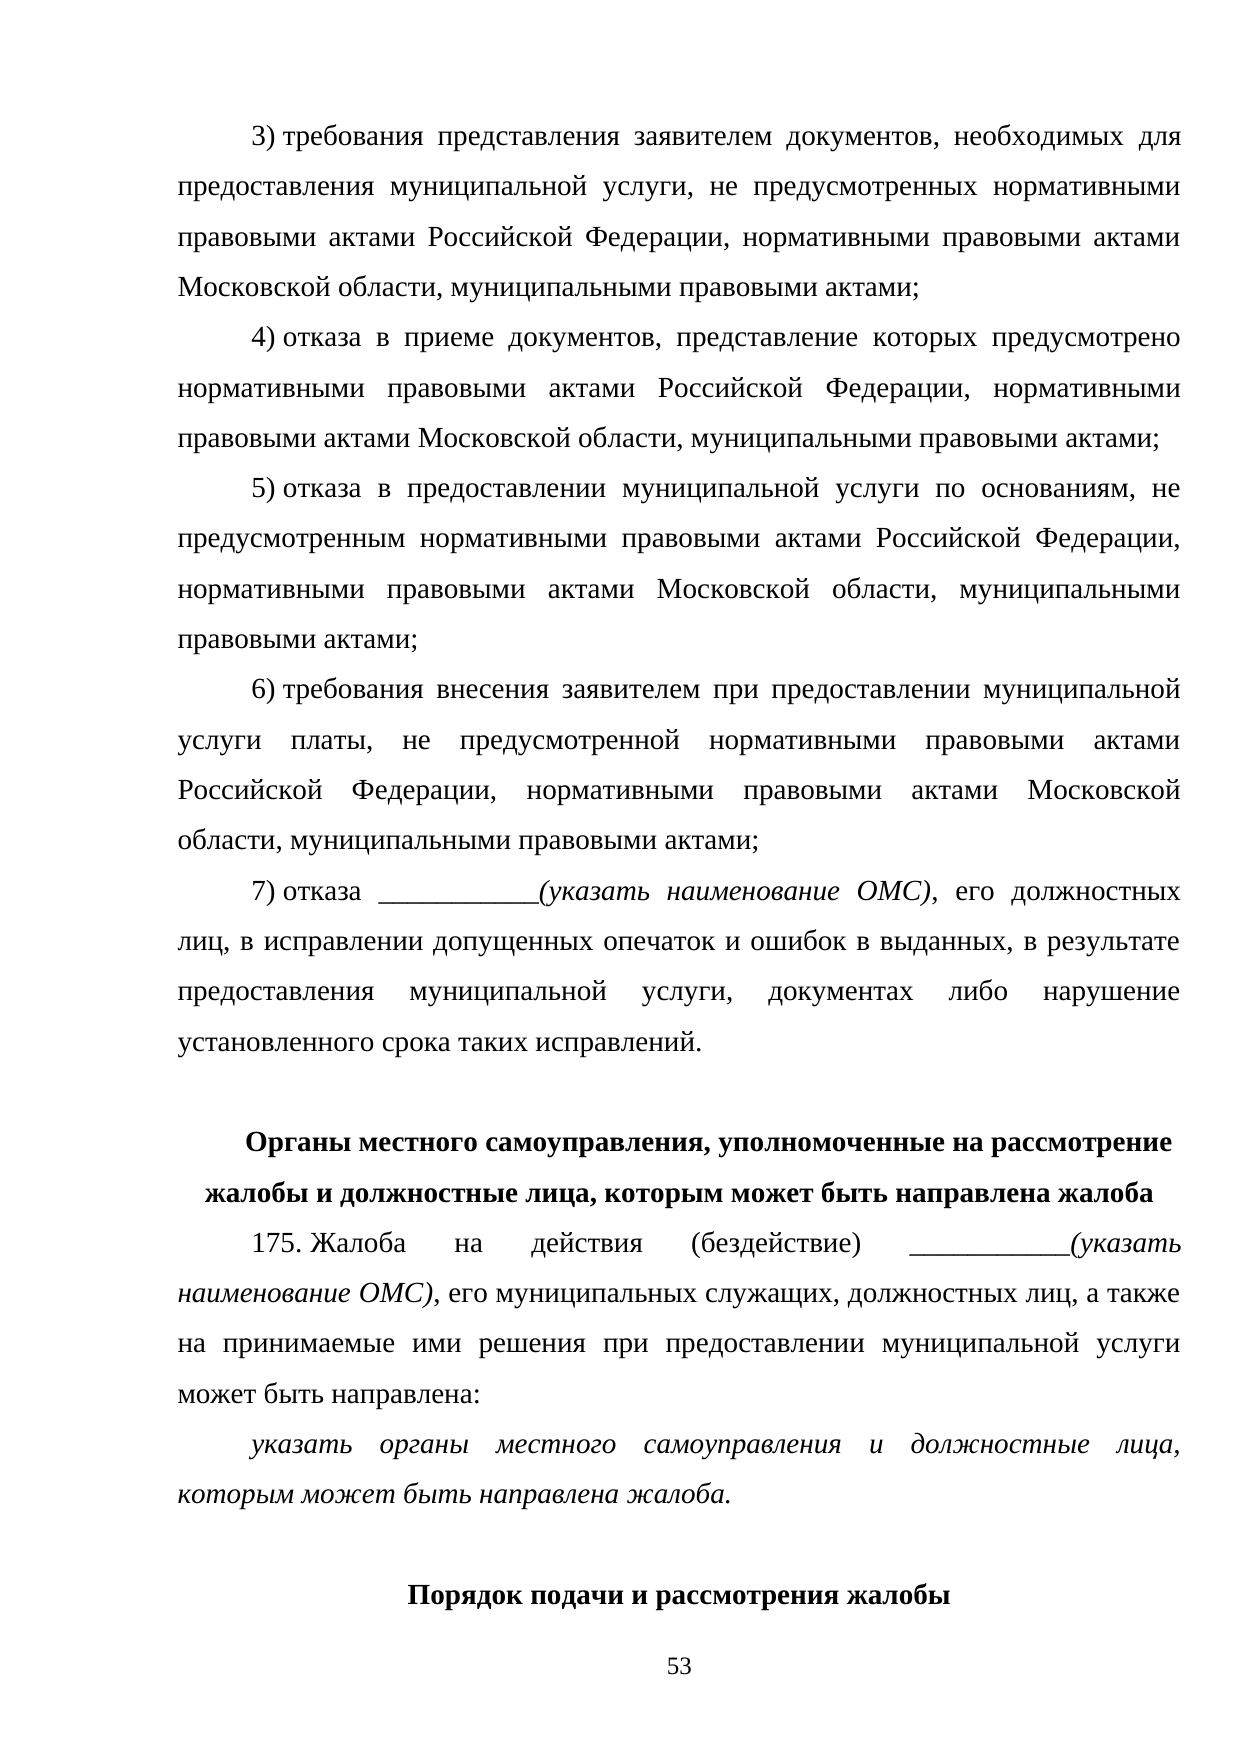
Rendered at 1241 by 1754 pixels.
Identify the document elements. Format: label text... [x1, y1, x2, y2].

text Органы местного самоуправления, уполномоченные на рассмотрение жалобы и должностные лица, которым может быть направлена жалоба [177, 1124, 1181, 1208]
text 7) отказа ___________(указать наименование ОМС), его должностных лиц, в исправлении допущенных опечаток и ошибок в выданных, в результате предоставления муниципальной услуги, документах либо нарушение установленного срока таких исправлений. [177, 873, 1181, 1057]
list Жалоба на действия (бездействие) ___________(указать наименование ОМС), его муниципальных служащих, должностных лиц, а также на принимаемые ими решения при предоставлении муниципальной услуги может быть направлена: [177, 1225, 1181, 1409]
text 6) требования внесения заявителем при предоставлении муниципальной услуги платы, не предусмотренной нормативными правовыми актами Российской Федерации, нормативными правовыми актами Московской области, муниципальными правовыми актами; [177, 672, 1181, 856]
text 4) отказа в приеме документов, представление которых предусмотрено нормативными правовыми актами Российской Федерации, нормативными правовыми актами Московской области, муниципальными правовыми актами; [177, 319, 1181, 453]
text 3) требования представления заявителем документов, необходимых для предоставления муниципальной услуги, не предусмотренных нормативными правовыми актами Российской Федерации, нормативными правовыми актами Московской области, муниципальными правовыми актами; [177, 118, 1181, 303]
text указать органы местного самоуправления и должностные лица, которым может быть направлена жалоба. [177, 1426, 1181, 1510]
text 5) отказа в предоставлении муниципальной услуги по основаниям, не предусмотренным нормативными правовыми актами Российской Федерации, нормативными правовыми актами Московской области, муниципальными правовыми актами; [177, 470, 1181, 655]
list Порядок подачи и рассмотрения жалобы [177, 1577, 1181, 1611]
